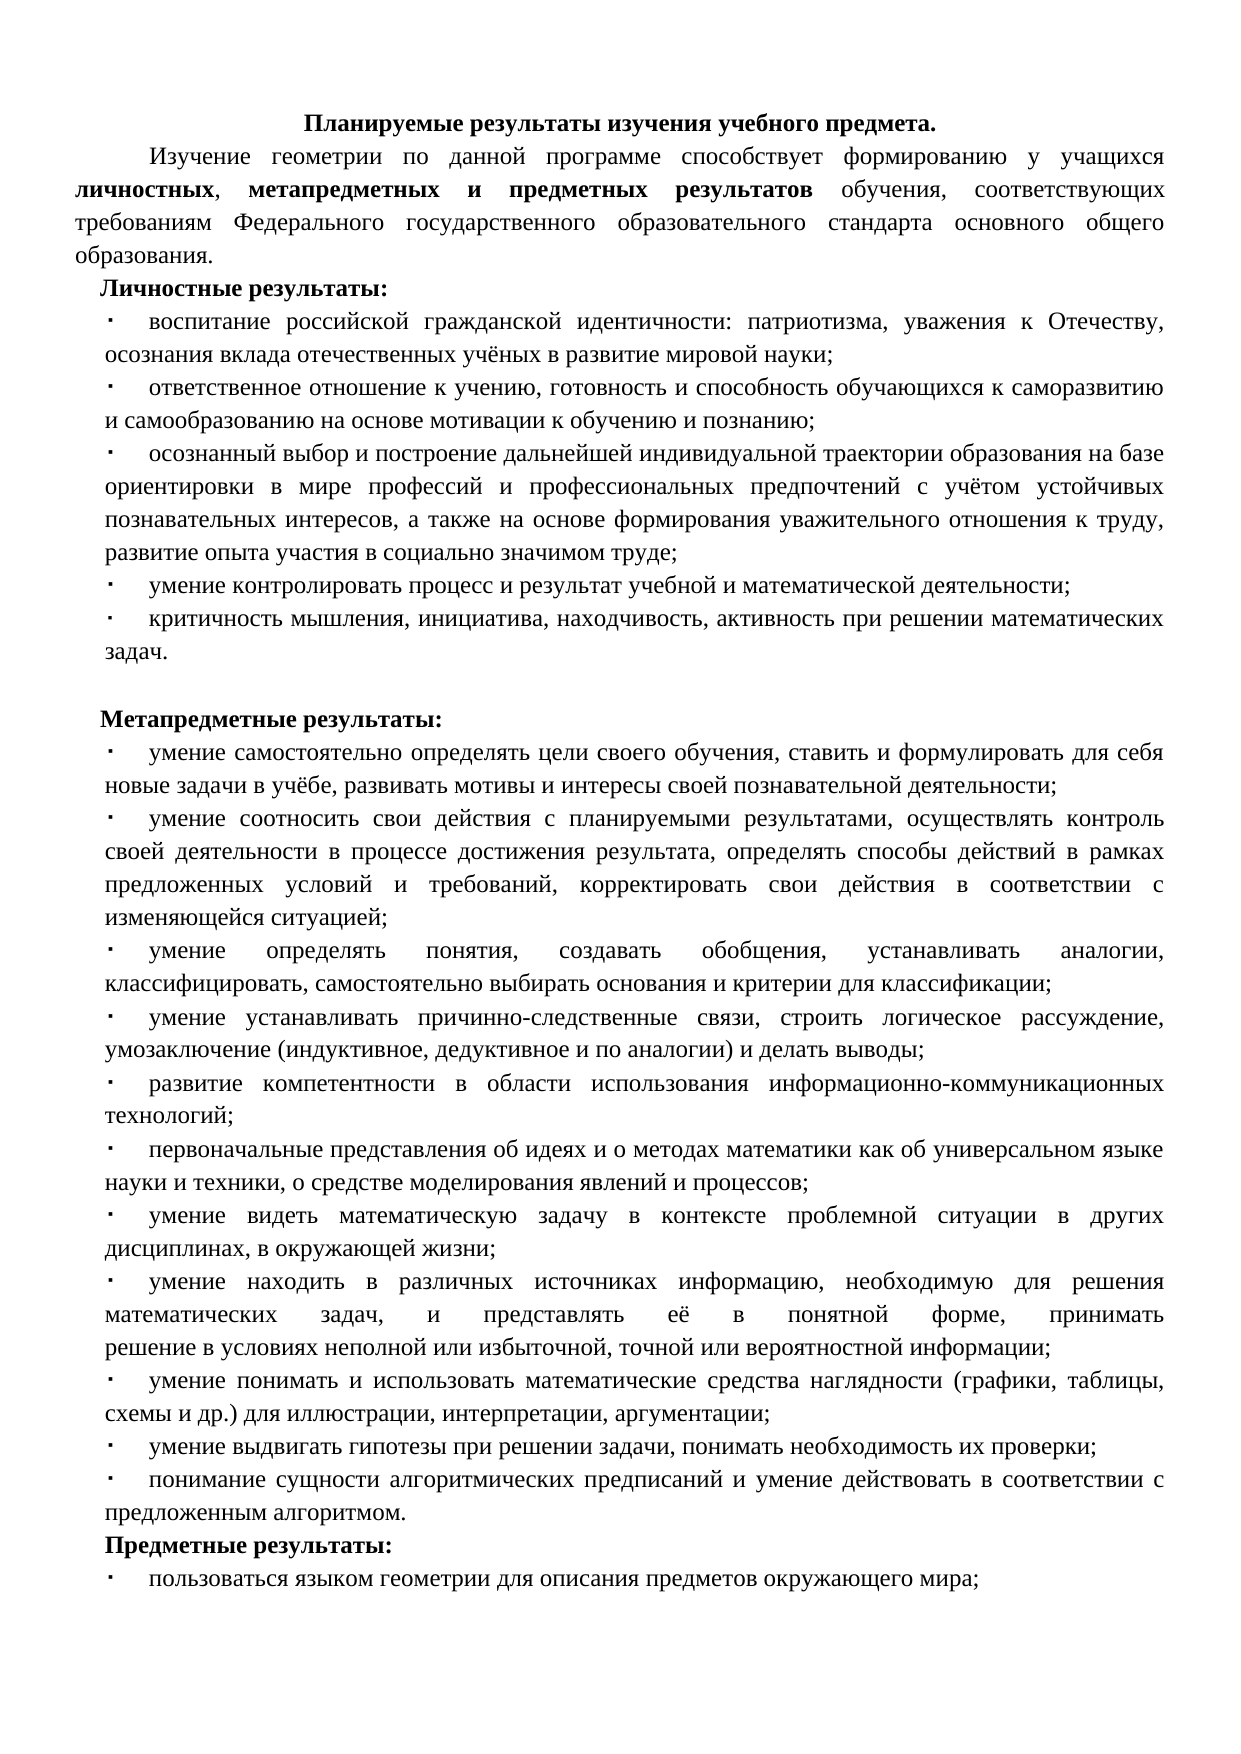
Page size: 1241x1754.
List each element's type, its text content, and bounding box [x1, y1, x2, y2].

list умение видеть математическую задачу в контексте проблемной ситуации в других дисциплинах, в окружающей жизни; [104, 1200, 1165, 1261]
text Изучение геометрии по данной программе способствует формированию у учащихся личностных, метапредметных и предметных результатов обучения, соответствующих требованиям Федерального государственного образовательного стандарта основного общего образования. [75, 141, 1165, 269]
list развитие компетентности в области использования информационно-коммуникационных технологий; [104, 1068, 1165, 1129]
text Планируемые результаты изучения учебного предмета. [75, 108, 1165, 137]
list умение устанавливать причинно-следственные связи, строить логическое рассуждение, умозаключение (индуктивное, дедуктивное и по аналогии) и делать выводы; [104, 1002, 1165, 1063]
list критичность мышления, инициатива, находчивость, активность при решении математических задач. [104, 603, 1165, 665]
list умение определять понятия, создавать обобщения, устанавливать аналогии, классифицировать, самостоятельно выбирать основания и критерии для классификации; [104, 936, 1165, 997]
text Личностные результаты: [75, 273, 1165, 302]
list осознанный выбор и построение дальнейшей индивидуальной траектории образования на базе ориентировки в мире профессий и профессиональных предпочтений с учётом устойчивых познавательных интересов, а также на основе формирования уважительного отношения к труду, развитие опыта участия в социально значимом труде; [104, 438, 1165, 566]
list умение самостоятельно определять цели своего обучения, ставить и формулировать для себя новые задачи в учёбе, развивать мотивы и интересы своей познавательной деятельности; [104, 737, 1165, 799]
list умение понимать и использовать математические средства наглядности (графики, таблицы, схемы и др.) для иллюстрации, интерпретации, аргументации; [104, 1365, 1165, 1427]
list умение находить в различных источниках информацию, необходимую для решения математических задач, и представлять её в понятной форме, принимать решение в условиях неполной или избыточной, точной или вероятностной информации; [104, 1266, 1165, 1361]
list первоначальные представления об идеях и о методах математики как об универсальном языке науки и техники, о средстве моделирования явлений и процессов; [104, 1134, 1165, 1195]
list воспитание российской гражданской идентичности: патриотизма, уважения к Отечеству, осознания вклада отечественных учёных в развитие мировой науки; [104, 306, 1165, 368]
list умение контролировать процесс и результат учебной и математической деятельности; [104, 570, 1165, 599]
list Предметные результаты: [104, 1530, 1165, 1559]
list умение соотносить свои действия с планируемыми результатами, осуществлять контроль своей деятельности в процессе достижения результата, определять способы действий в рамках предложенных условий и требований, корректировать свои действия в соответствии с изменяющейся ситуацией; [104, 803, 1165, 931]
list пользоваться языком геометрии для описания предметов окружающего мира; [104, 1563, 1165, 1592]
list понимание сущности алгоритмических предписаний и умение действовать в соответствии с предложенным алгоритмом. [104, 1464, 1165, 1526]
text Метапредметные результаты: [75, 704, 1165, 733]
list умение выдвигать гипотезы при решении задачи, понимать необходимость их проверки; [104, 1431, 1165, 1459]
list ответственное отношение к учению, готовность и способность обучающихся к саморазвитию и самообразованию на основе мотивации к обучению и познанию; [104, 372, 1165, 434]
